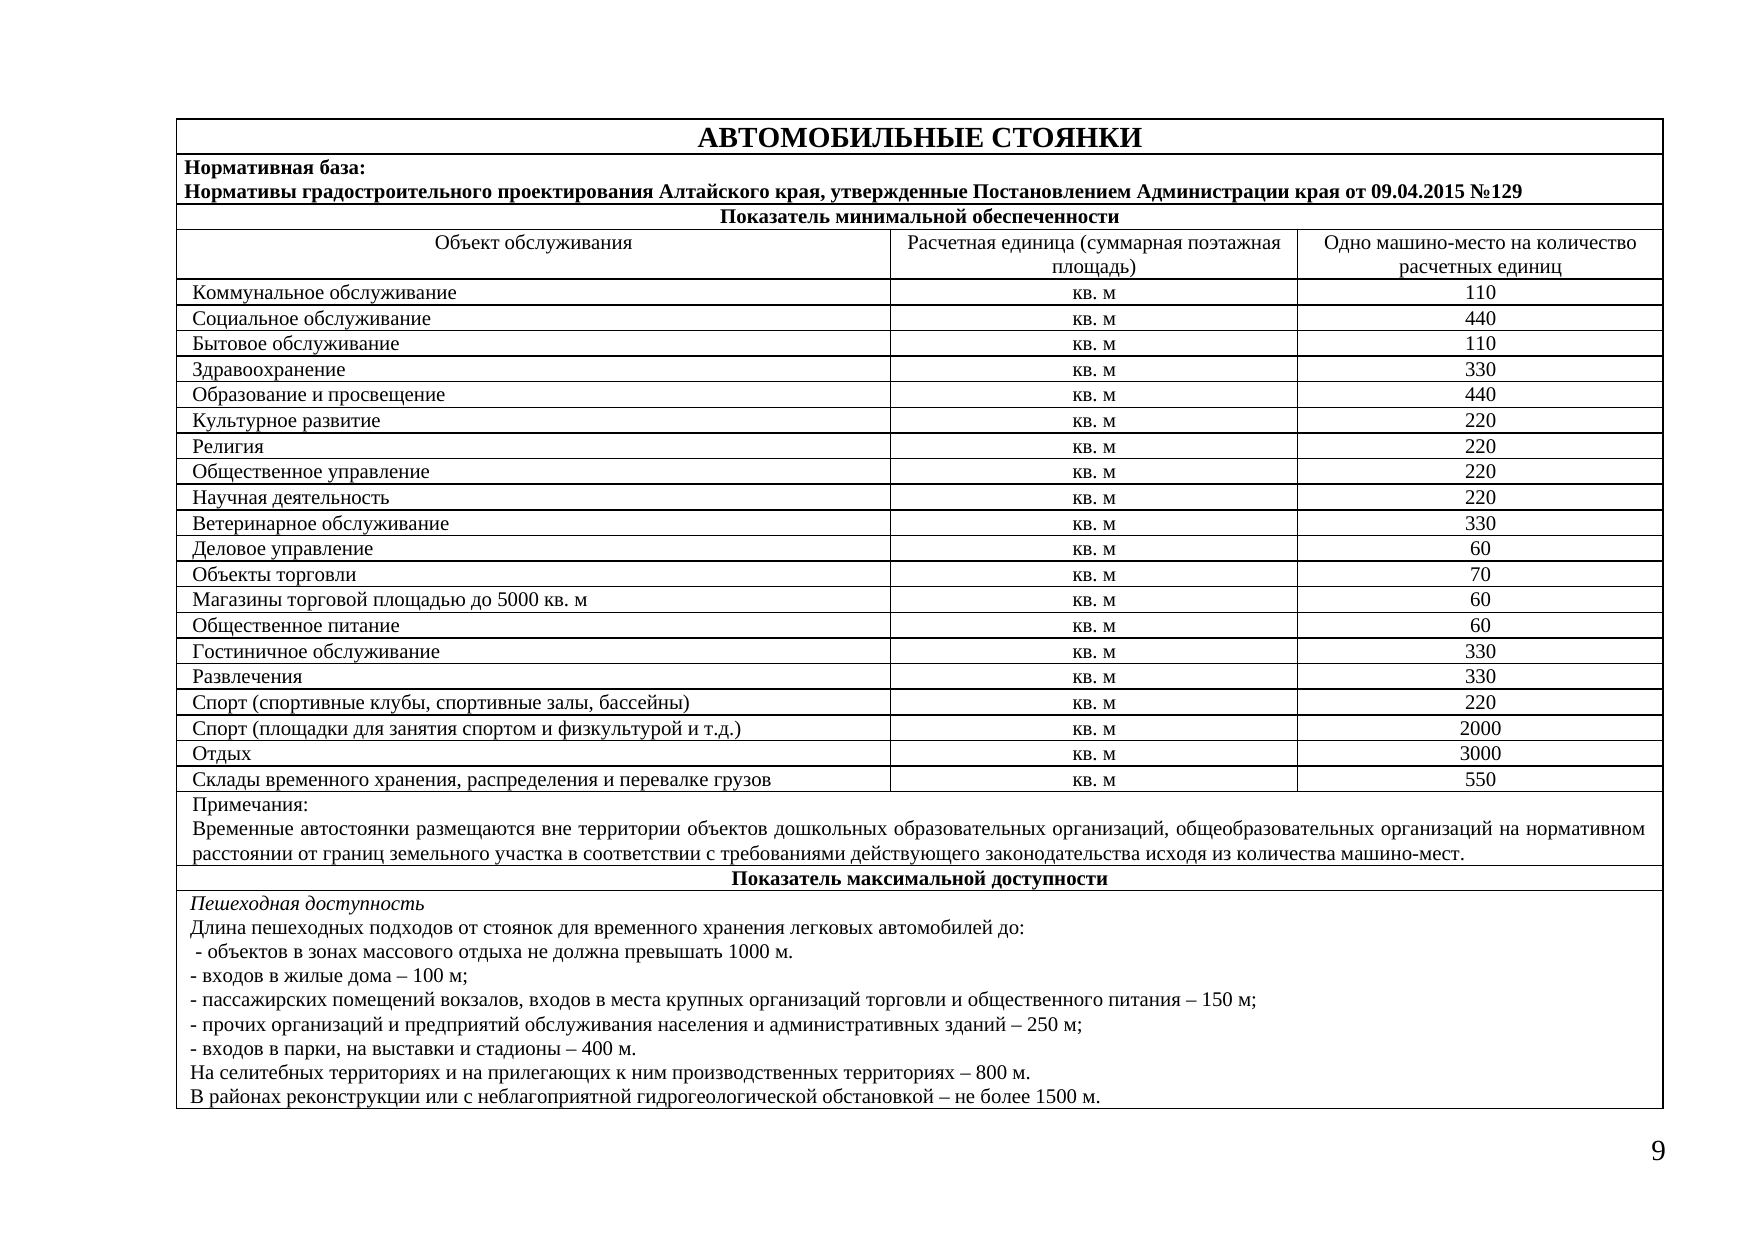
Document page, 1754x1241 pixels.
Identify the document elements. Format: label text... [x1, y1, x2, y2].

table_cell Образование и просвещение [177, 382, 890, 406]
table_cell Гостиничное обслуживание [177, 639, 890, 663]
table_cell 110 [1298, 280, 1662, 304]
table_cell 220 [1298, 485, 1662, 509]
table_cell 330 [1298, 664, 1662, 688]
table_cell 550 [1298, 767, 1662, 791]
table_cell Ветеринарное обслуживание [177, 511, 890, 534]
table_cell Одно машино-место на количество расчетных единиц [1298, 230, 1662, 278]
table_cell Социальное обслуживание [177, 306, 890, 329]
table_cell Объекты торговли [177, 562, 890, 586]
table_cell Показатель максимальной доступности [177, 866, 1662, 890]
table_cell Спорт (площадки для занятия спортом и физкультурой и т.д.) [177, 716, 890, 739]
table_cell 220 [1298, 690, 1662, 714]
table_cell 440 [1298, 306, 1662, 329]
table_cell кв. м [891, 587, 1297, 611]
table_cell Магазины торговой площадью до 5000 кв. м [177, 587, 890, 611]
table_cell Здравоохранение [177, 357, 890, 381]
table_cell Общественное управление [177, 459, 890, 483]
table_cell кв. м [891, 331, 1297, 355]
table_cell Показатель минимальной обеспеченности [177, 205, 1662, 228]
table_cell Общественное питание [177, 613, 890, 637]
table_cell кв. м [891, 511, 1297, 534]
table_cell кв. м [891, 664, 1297, 688]
table_cell кв. м [891, 434, 1297, 458]
table_cell кв. м [891, 280, 1297, 304]
table_cell Склады временного хранения, распределения и перевалке грузов [177, 767, 890, 791]
table_cell Расчетная единица (суммарная поэтажная площадь) [891, 230, 1297, 278]
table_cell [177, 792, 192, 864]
table_cell кв. м [891, 613, 1297, 637]
table_cell 220 [1298, 408, 1662, 432]
table_cell 70 [1298, 562, 1662, 586]
table_cell Культурное развитие [177, 408, 890, 432]
table_cell 220 [1298, 459, 1662, 483]
table_cell кв. м [891, 485, 1297, 509]
table_cell 60 [1298, 613, 1662, 637]
table_cell Деловое управление [177, 536, 890, 560]
table_cell Развлечения [177, 664, 890, 688]
table_cell Коммунальное обслуживание [177, 280, 890, 304]
table_cell Научная деятельность [177, 485, 890, 509]
table_cell кв. м [891, 767, 1297, 791]
table_cell кв. м [891, 639, 1297, 663]
table_cell 2000 [1298, 716, 1662, 739]
table_cell кв. м [891, 459, 1297, 483]
table_cell Пешеходная доступность Длина пешеходных подходов от стоянок для временного хранения легковых автомобилей до: - объектов в зонах массового отдыха не должна превышать 1000 м. - входов в жилые дома – 100 м; - пассажирских помещений вокзалов, входов в места крупных организаций торговли и общественного питания – 150 м; - прочих организаций и предприятий обслуживания населения и административных зданий – 250 м; - входов в парки, на выставки и стадионы – 400 м. На селитебных территориях и на прилегающих к ним производственных территориях – 800 м. В районах реконструкции или с неблагоприятной гидрогеологической обстановкой – не более 1500 м. [177, 891, 1662, 1108]
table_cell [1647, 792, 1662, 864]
table_cell Бытовое обслуживание [177, 331, 890, 355]
table_cell кв. м [891, 408, 1297, 432]
table_cell Отдых [177, 741, 890, 765]
table_cell 330 [1298, 357, 1662, 381]
table_cell кв. м [891, 536, 1297, 560]
table_cell АВТОМОБИЛЬНЫЕ СТОЯНКИ [177, 120, 1662, 153]
table_cell 330 [1298, 511, 1662, 534]
table_cell кв. м [891, 716, 1297, 739]
table_cell 60 [1298, 587, 1662, 611]
table_cell кв. м [891, 382, 1297, 406]
table_cell кв. м [891, 690, 1297, 714]
table_cell Объект обслуживания [177, 230, 890, 278]
table_cell 330 [1298, 639, 1662, 663]
table_cell кв. м [891, 306, 1297, 329]
table_cell Нормативная база: Нормативы градостроительного проектирования Алтайского края, утвержденные Постановлением Администрации края от 09.04.2015 №129 [177, 155, 1662, 203]
table_cell 440 [1298, 382, 1662, 406]
table_cell Религия [177, 434, 890, 458]
table_cell 220 [1298, 434, 1662, 458]
table_cell кв. м [891, 357, 1297, 381]
table_cell 110 [1298, 331, 1662, 355]
table_cell 3000 [1298, 741, 1662, 765]
table_cell Спорт (спортивные клубы, спортивные залы, бассейны) [177, 690, 890, 714]
table_cell 60 [1298, 536, 1662, 560]
table_cell кв. м [891, 562, 1297, 586]
table_cell кв. м [891, 741, 1297, 765]
